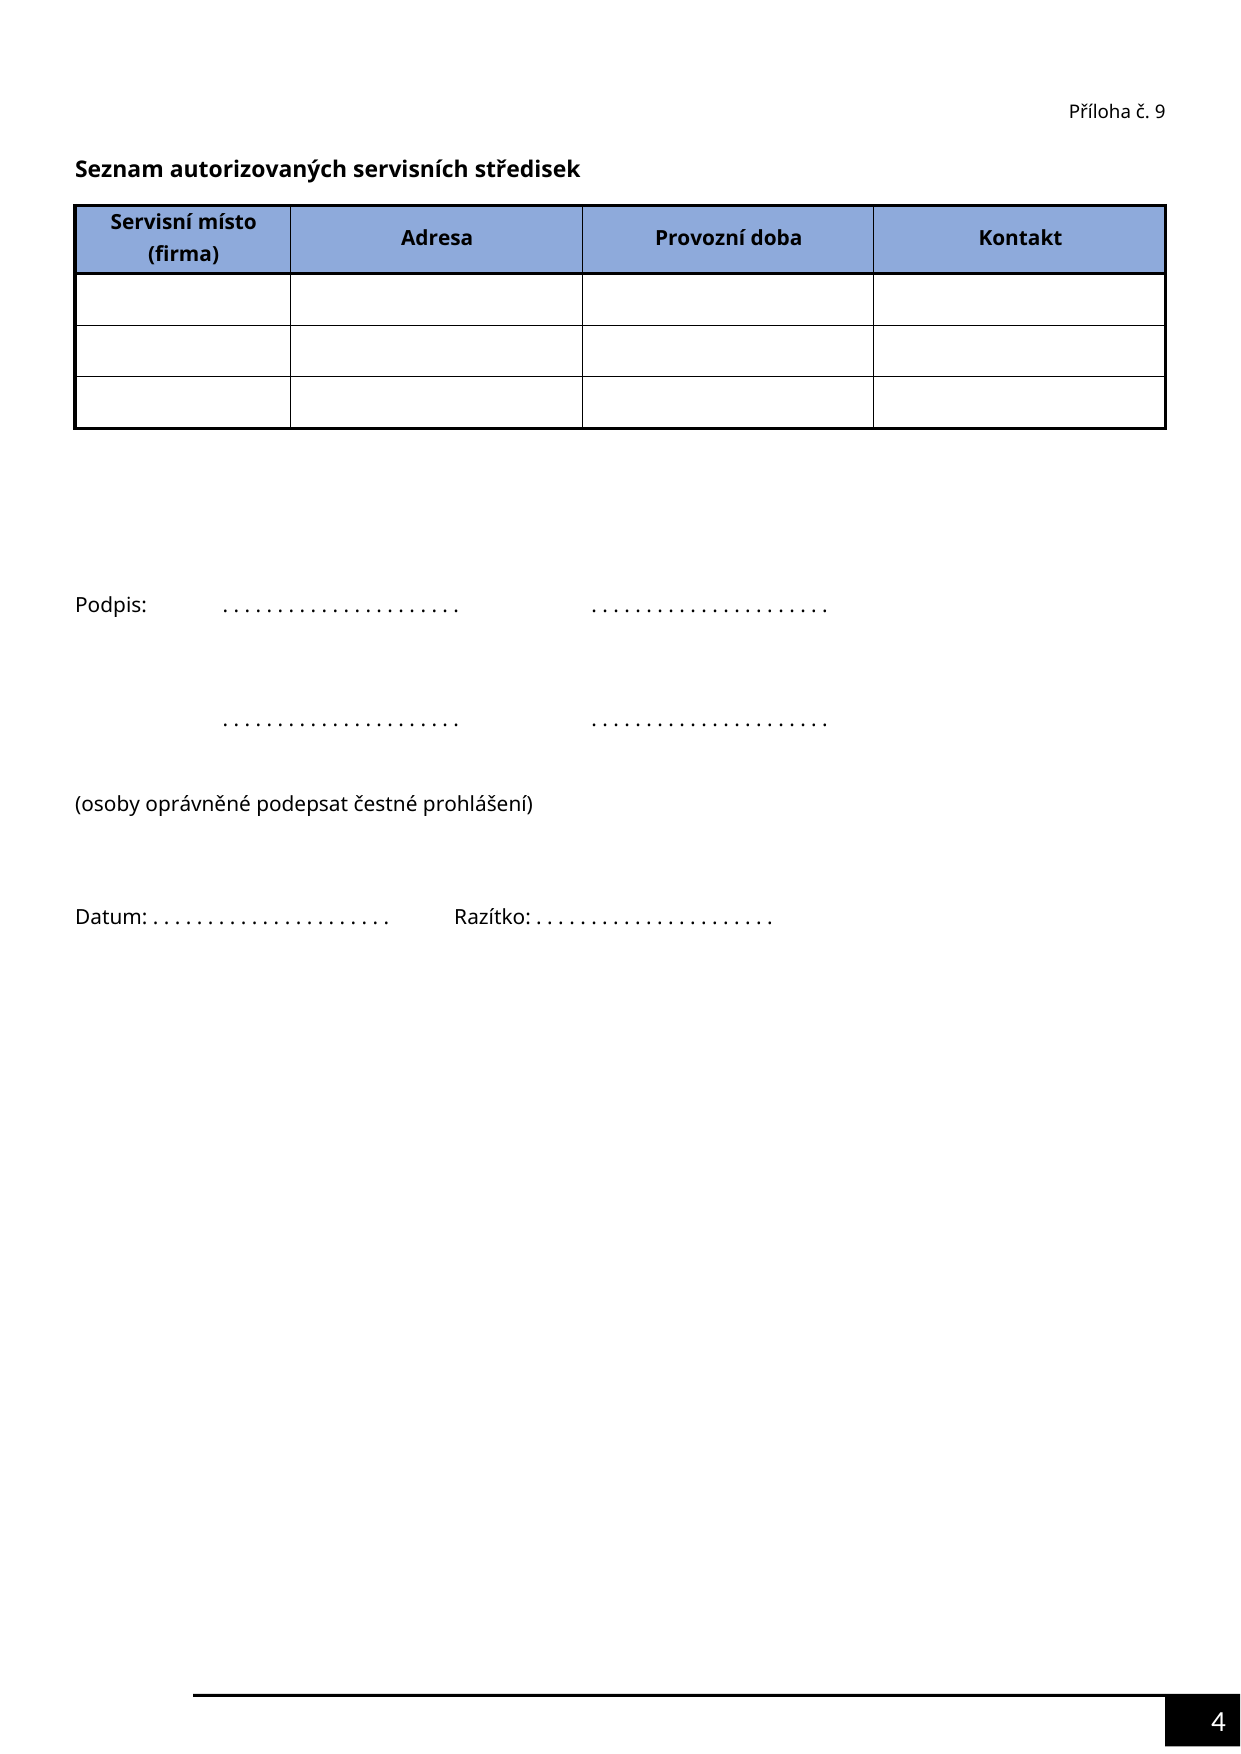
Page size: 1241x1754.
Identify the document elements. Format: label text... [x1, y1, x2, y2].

table_cell [77, 275, 290, 325]
table_cell [874, 377, 1164, 427]
table_cell [583, 275, 873, 325]
table_cell [77, 326, 290, 376]
table_cell [583, 326, 873, 376]
text Seznam autorizovaných servisních středisek [75, 153, 1165, 185]
table_cell [291, 275, 582, 325]
table_cell [874, 326, 1164, 376]
table_cell [291, 377, 582, 427]
text Datum: . . . . . . . . . . . . . . . . . . . . . . Razítko: . . . . . . . . . . . . . . . . . . . . . . [75, 902, 1165, 931]
table_cell [874, 275, 1164, 325]
table_cell [291, 326, 582, 376]
text Podpis: . . . . . . . . . . . . . . . . . . . . . . . . . . . . . . . . . . . . . . . . . . . . [75, 591, 1165, 619]
table_header Servisní místo (firma) [77, 207, 290, 272]
table_cell [77, 377, 290, 427]
table_header Kontakt [874, 207, 1164, 272]
text (osoby oprávněné podepsat čestné prohlášení) [75, 789, 1165, 817]
table_header Adresa [291, 207, 582, 272]
table_cell [583, 377, 873, 427]
table_header Provozní doba [583, 207, 873, 272]
text . . . . . . . . . . . . . . . . . . . . . . . . . . . . . . . . . . . . . . . . . . . . [75, 704, 1165, 732]
